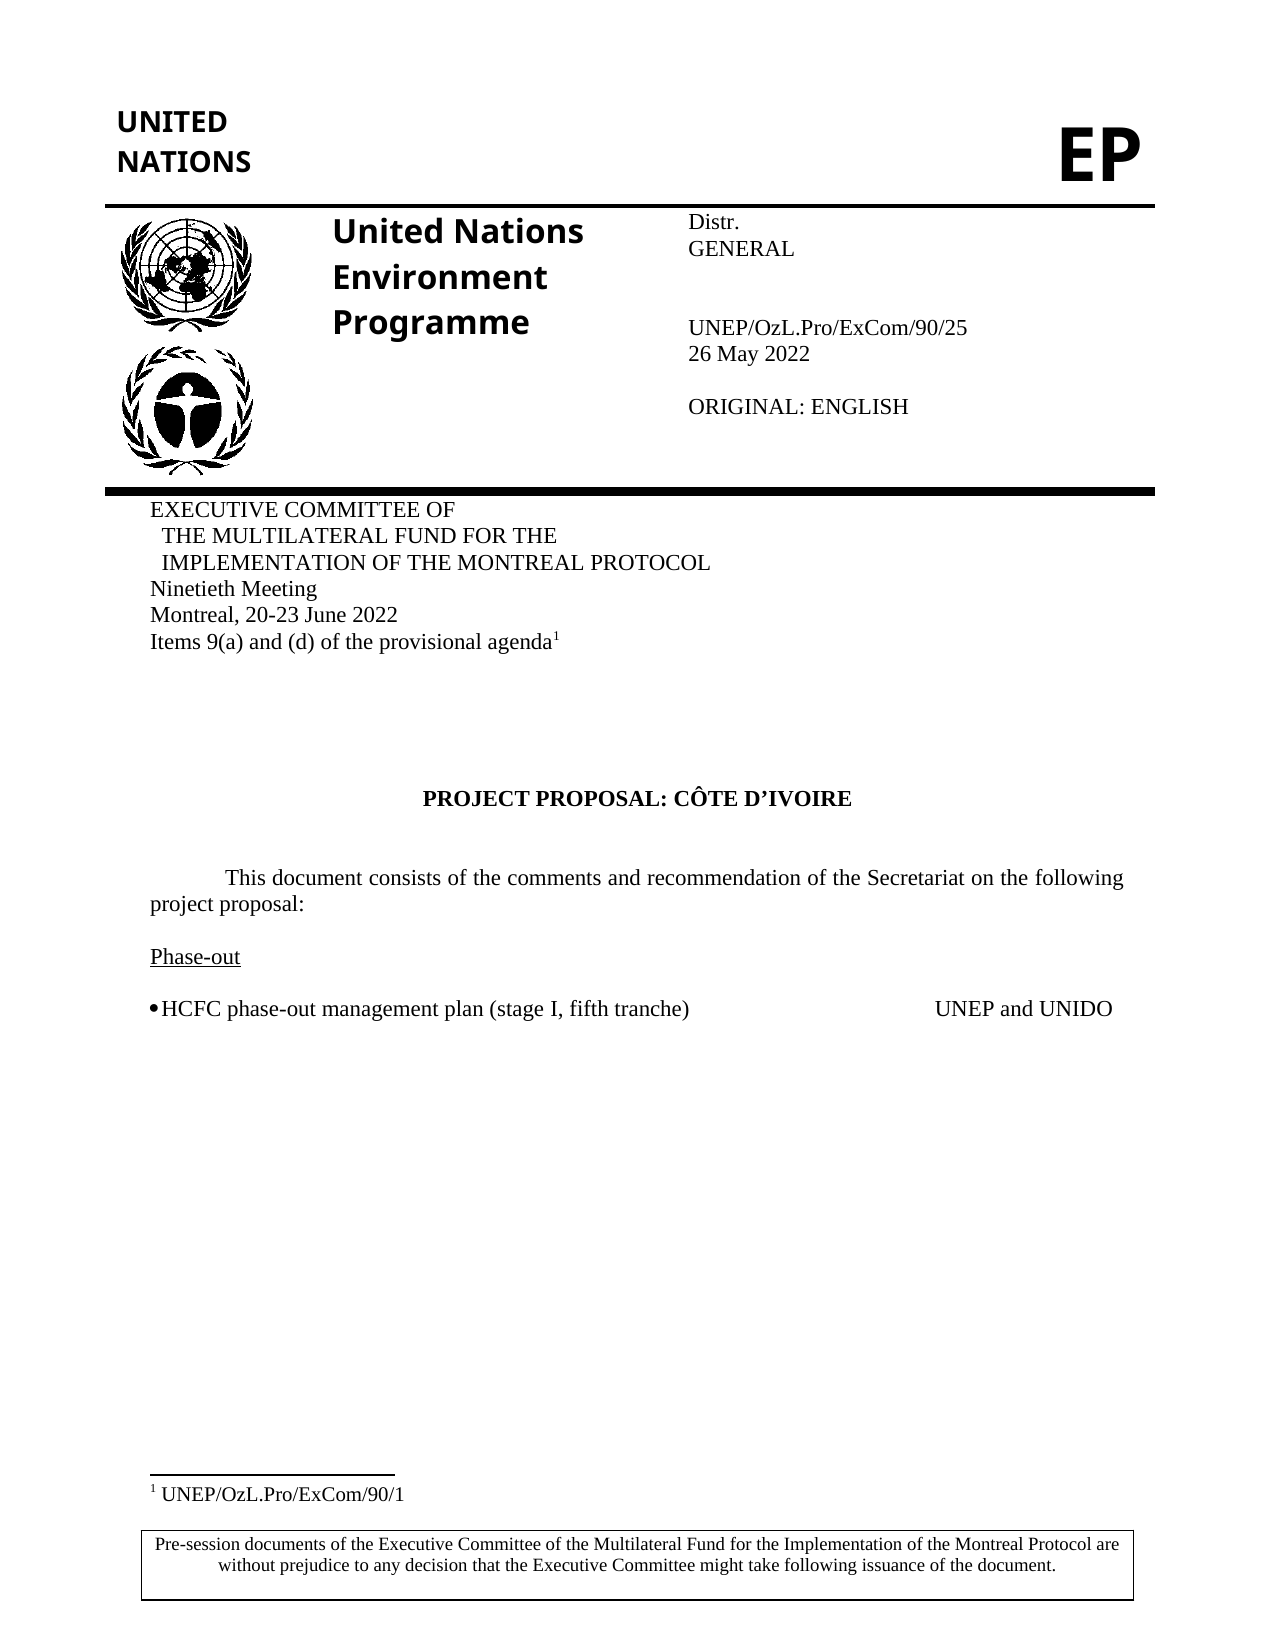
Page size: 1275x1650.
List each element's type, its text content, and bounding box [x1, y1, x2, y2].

text Phase-out [150, 943, 1125, 969]
table_header UNITED NATIONS [105, 101, 677, 203]
text PROJECT PROPOSAL: CÔTE D’IVOIRE [150, 784, 1125, 811]
table_header EP [677, 101, 1155, 203]
table_cell [105, 208, 321, 487]
table_header UNEP and UNIDO [873, 995, 1124, 1022]
table_cell United Nations Environment Programme [321, 208, 677, 487]
text Montreal, 20-23 June 2022 [150, 601, 1125, 628]
table_header HCFC phase-out management plan (stage I, fifth tranche) [150, 995, 873, 1022]
picture [116, 214, 252, 334]
text EXECUTIVE COMMITTEE OF THE MULTILATERAL FUND FOR THE IMPLEMENTATION OF THE MONTREAL PROTOCOL Ninetieth Meeting [150, 496, 1125, 601]
table_cell Distr. GENERAL UNEP/OzL.Pro/ExCom/90/25 26 May 2022 ORIGINAL: ENGLISH [677, 208, 1155, 487]
text This document consists of the comments and recommendation of the Secretariat on the following project proposal: [150, 864, 1125, 916]
text Items 9(a) and (d) of the provisional agenda [150, 628, 1125, 654]
picture [117, 340, 256, 480]
